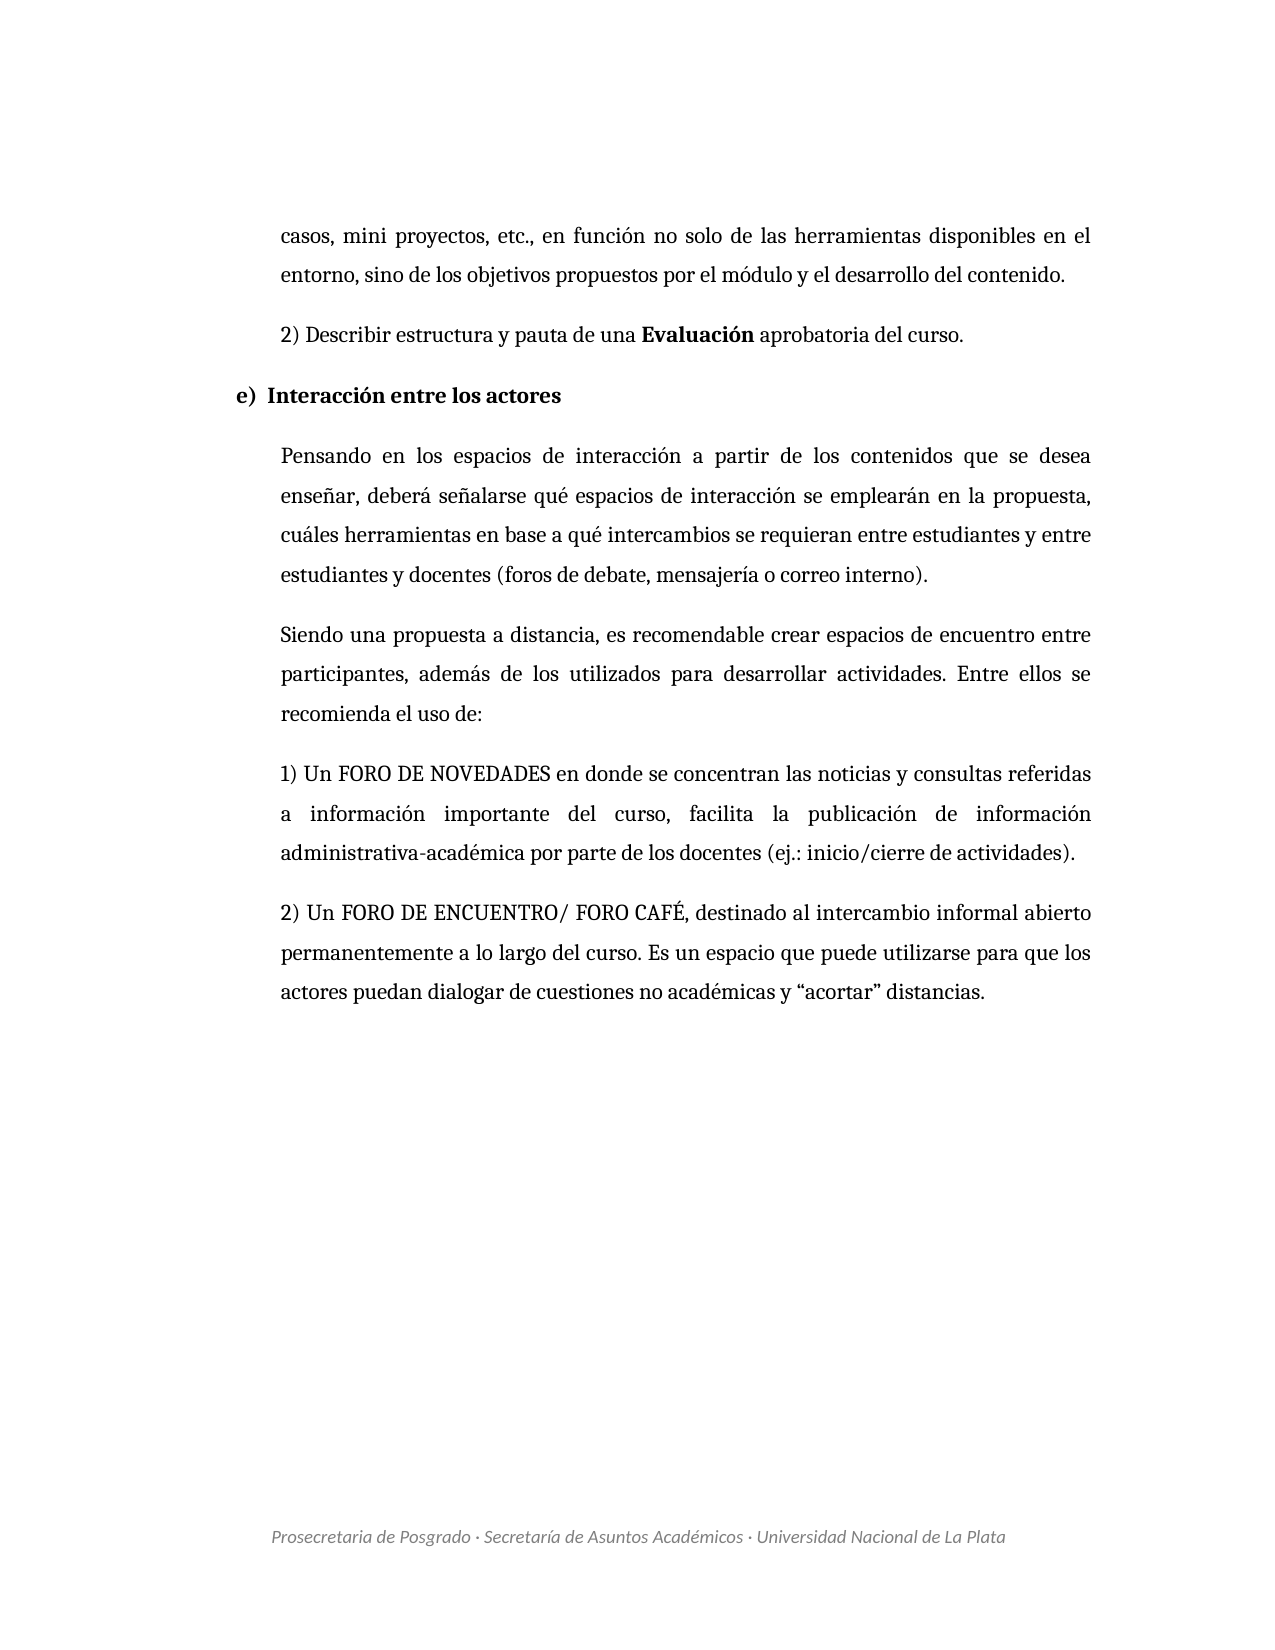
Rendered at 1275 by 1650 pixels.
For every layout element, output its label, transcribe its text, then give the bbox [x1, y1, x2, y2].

text Siendo una propuesta a distancia, es recomendable crear espacios de encuentro entre participantes, además de los utilizados para desarrollar actividades. Entre ellos se recomienda el uso de: [281, 622, 1093, 727]
text 2) Describir estructura y pauta de una Evaluación aprobatoria del curso. [281, 322, 1093, 349]
text Pensando en los espacios de interacción a partir de los contenidos que se desea enseñar, deberá señalarse qué espacios de interacción se emplearán en la propuesta, cuáles herramientas en base a qué intercambios se requieran entre estudiantes y entre estudiantes y docentes (foros de debate, mensajería o correo interno). [281, 443, 1093, 588]
text 2) Un FORO DE ENCUENTRO/ FORO CAFÉ, destinado al intercambio informal abierto permanentemente a lo largo del curso. Es un espacio que puede utilizarse para que los actores puedan dialogar de cuestiones no académicas y “acortar” distancias. [281, 900, 1093, 1006]
text e) Interacción entre los actores [236, 383, 1093, 409]
text 1) Un FORO DE NOVEDADES en donde se concentran las noticias y consultas referidas a información importante del curso, facilita la publicación de información administrativa-académica por parte de los docentes (ej.: inicio/cierre de actividades). [281, 761, 1093, 866]
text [281, 222, 1093, 288]
